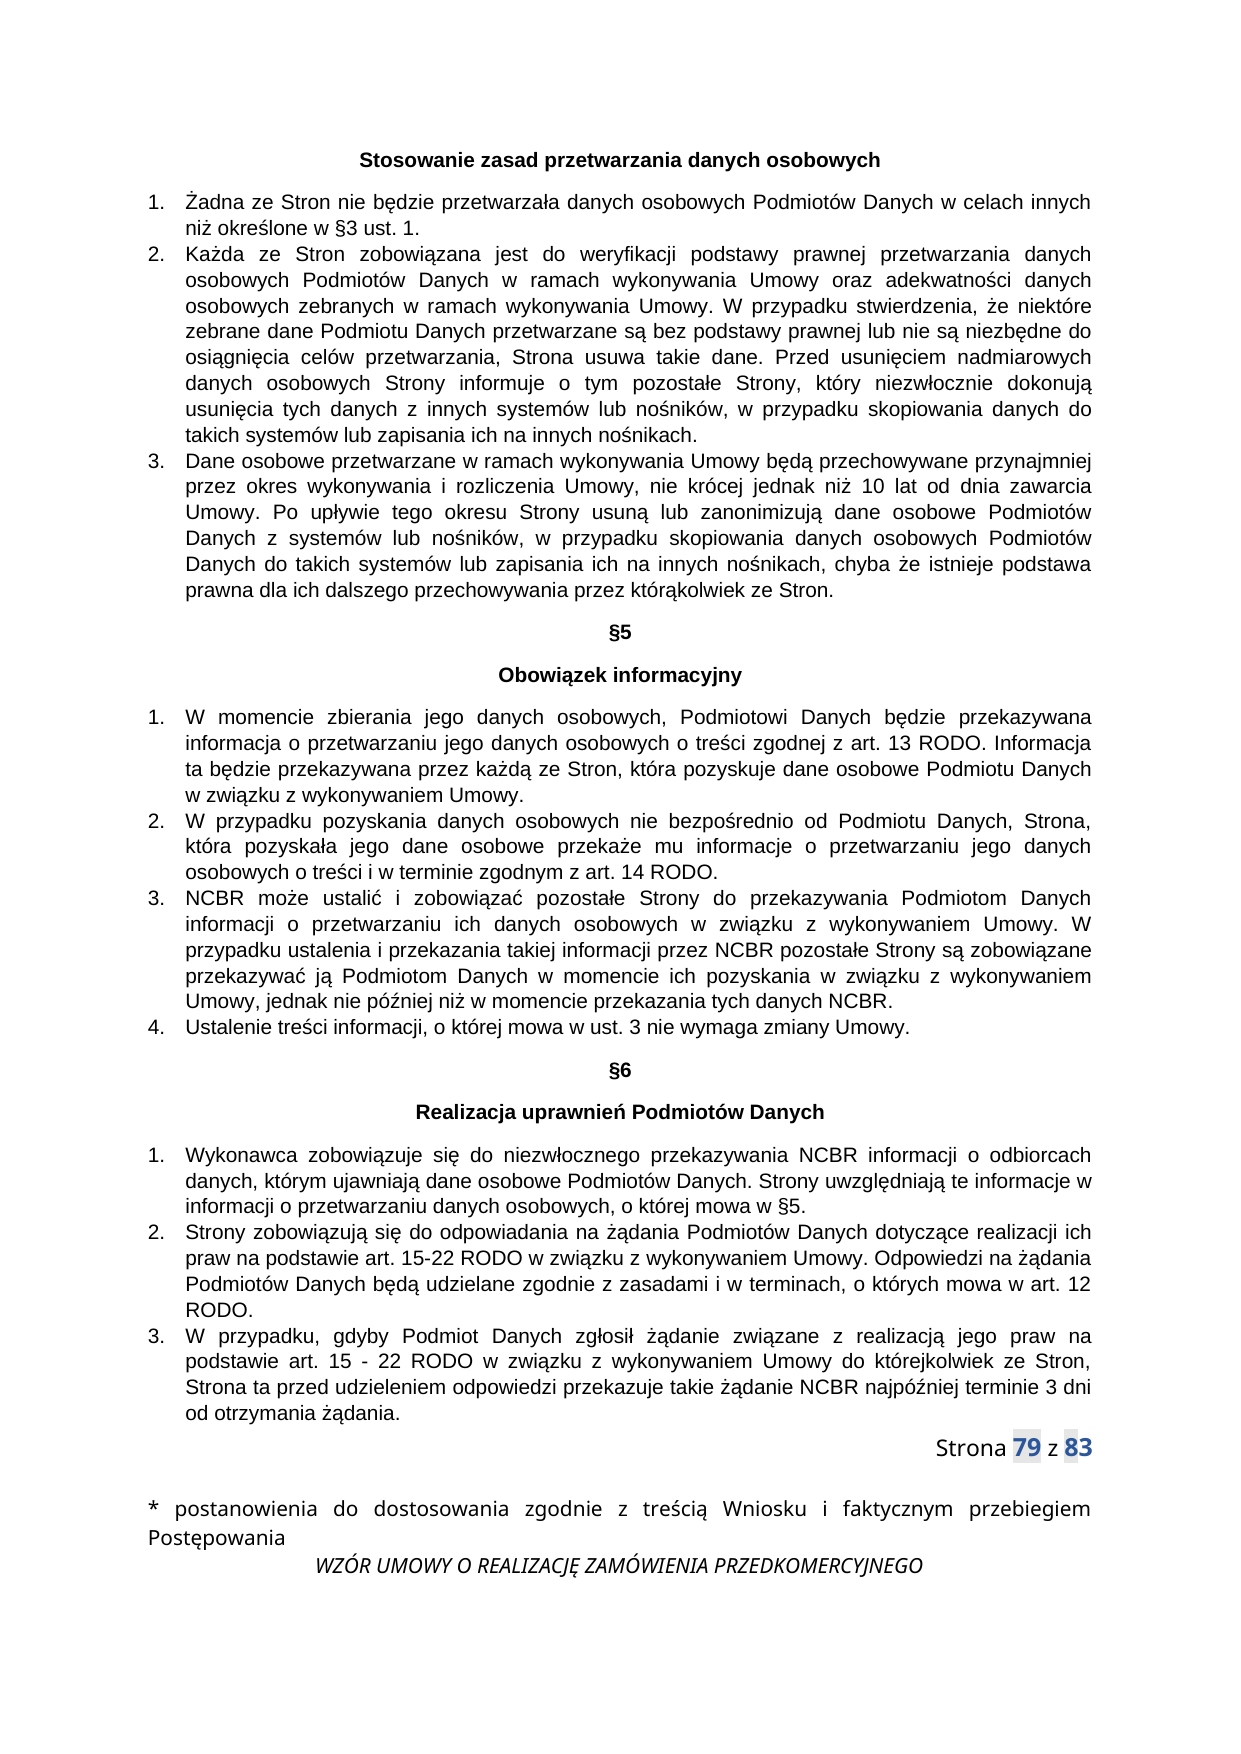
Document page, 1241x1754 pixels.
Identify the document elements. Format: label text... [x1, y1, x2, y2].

list Żadna ze Stron nie będzie przetwarzała danych osobowych Podmiotów Danych w celach innych niż określone w §3 ust. 1. [148, 190, 1093, 240]
list W przypadku pozyskania danych osobowych nie bezpośrednio od Podmiotu Danych, Strona, która pozyskała jego dane osobowe przekaże mu informacje o przetwarzaniu jego danych osobowych o treści i w terminie zgodnym z art. 14 RODO. [148, 808, 1093, 884]
list NCBR może ustalić i zobowiązać pozostałe Strony do przekazywania Podmiotom Danych informacji o przetwarzaniu ich danych osobowych w związku z wykonywaniem Umowy. W przypadku ustalenia i przekazania takiej informacji przez NCBR pozostałe Strony są zobowiązane przekazywać ją Podmiotom Danych w momencie ich pozyskania w związku z wykonywaniem Umowy, jednak nie później niż w momencie przekazania tych danych NCBR. [148, 886, 1093, 1013]
list Wykonawca zobowiązuje się do niezwłocznego przekazywania NCBR informacji o odbiorcach danych, którym ujawniają dane osobowe Podmiotów Danych. Strony uwzględniają te informacje w informacji o przetwarzaniu danych osobowych, o której mowa w §5. [148, 1143, 1093, 1218]
list Każda ze Stron zobowiązana jest do weryfikacji podstawy prawnej przetwarzania danych osobowych Podmiotów Danych w ramach wykonywania Umowy oraz adekwatności danych osobowych zebranych w ramach wykonywania Umowy. W przypadku stwierdzenia, że niektóre zebrane dane Podmiotu Danych przetwarzane są bez podstawy prawnej lub nie są niezbędne do osiągnięcia celów przetwarzania, Strona usuwa takie dane. Przed usunięciem nadmiarowych danych osobowych Strony informuje o tym pozostałe Strony, który niezwłocznie dokonują usunięcia tych danych z innych systemów lub nośników, w przypadku skopiowania danych do takich systemów lub zapisania ich na innych nośnikach. [148, 242, 1093, 447]
list W momencie zbierania jego danych osobowych, Podmiotowi Danych będzie przekazywana informacja o przetwarzaniu jego danych osobowych o treści zgodnej z art. 13 RODO. Informacja ta będzie przekazywana przez każdą ze Stron, która pozyskuje dane osobowe Podmiotu Danych w związku z wykonywaniem Umowy. [148, 705, 1093, 807]
text Obowiązek informacyjny [148, 663, 1093, 687]
text Realizacja uprawnień Podmiotów Danych [148, 1100, 1093, 1124]
list W przypadku, gdyby Podmiot Danych zgłosił żądanie związane z realizacją jego praw na podstawie art. 15 - 22 RODO w związku z wykonywaniem Umowy do którejkolwiek ze Stron, Strona ta przed udzieleniem odpowiedzi przekazuje takie żądanie NCBR najpóźniej terminie 3 dni od otrzymania żądania. [148, 1323, 1093, 1425]
list Strony zobowiązują się do odpowiadania na żądania Podmiotów Danych dotyczące realizacji ich praw na podstawie art. 15-22 RODO w związku z wykonywaniem Umowy. Odpowiedzi na żądania Podmiotów Danych będą udzielane zgodnie z zasadami i w terminach, o których mowa w art. 12 RODO. [148, 1220, 1093, 1322]
list Ustalenie treści informacji, o której mowa w ust. 3 nie wymaga zmiany Umowy. [148, 1015, 1093, 1039]
text §5 [148, 620, 1093, 644]
text Stosowanie zasad przetwarzania danych osobowych [148, 148, 1093, 172]
text §6 [148, 1058, 1093, 1082]
list Dane osobowe przetwarzane w ramach wykonywania Umowy będą przechowywane przynajmniej przez okres wykonywania i rozliczenia Umowy, nie krócej jednak niż 10 lat od dnia zawarcia Umowy. Po upływie tego okresu Strony usuną lub zanonimizują dane osobowe Podmiotów Danych z systemów lub nośników, w przypadku skopiowania danych osobowych Podmiotów Danych do takich systemów lub zapisania ich na innych nośnikach, chyba że istnieje podstawa prawna dla ich dalszego przechowywania przez którąkolwiek ze Stron. [148, 448, 1093, 602]
